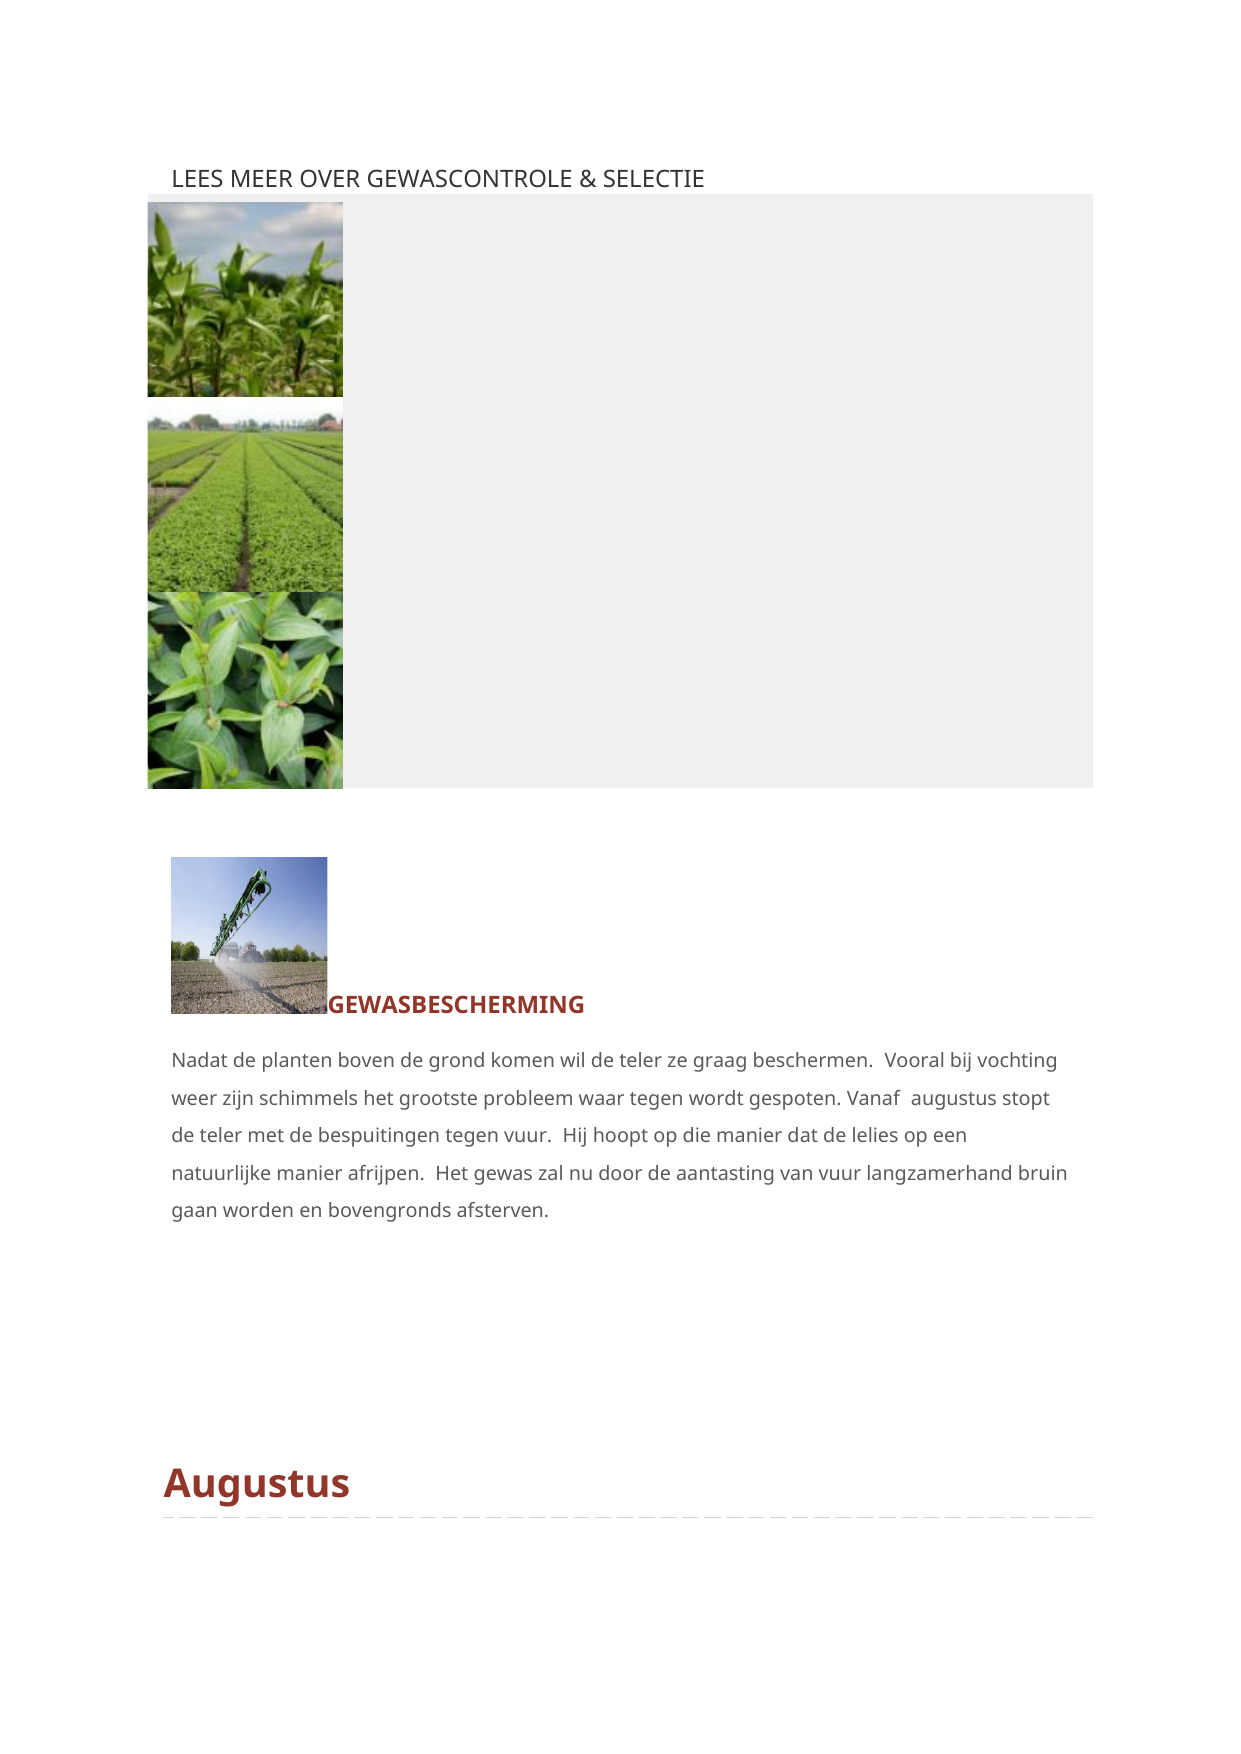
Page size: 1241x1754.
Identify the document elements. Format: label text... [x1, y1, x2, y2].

picture [147, 202, 343, 789]
text Gewasbescherming [171, 857, 1069, 1020]
picture [171, 857, 328, 1014]
text Nadat de planten boven de grond komen wil de teler ze graag beschermen. Vooral bij vochting weer zijn schimmels het grootste probleem waar tegen wordt gespoten. Vanaf augustus stopt de teler met de bespuitingen tegen vuur. Hij hoopt op die manier dat de lelies op een natuurlijke manier afrijpen. Het gewas zal nu door de aantasting van vuur langzamerhand bruin gaan worden en bovengronds afsterven. [171, 1036, 1069, 1223]
text Lees meer over Gewascontrole & selectie [171, 148, 1093, 194]
text Augustus [163, 1455, 1093, 1518]
